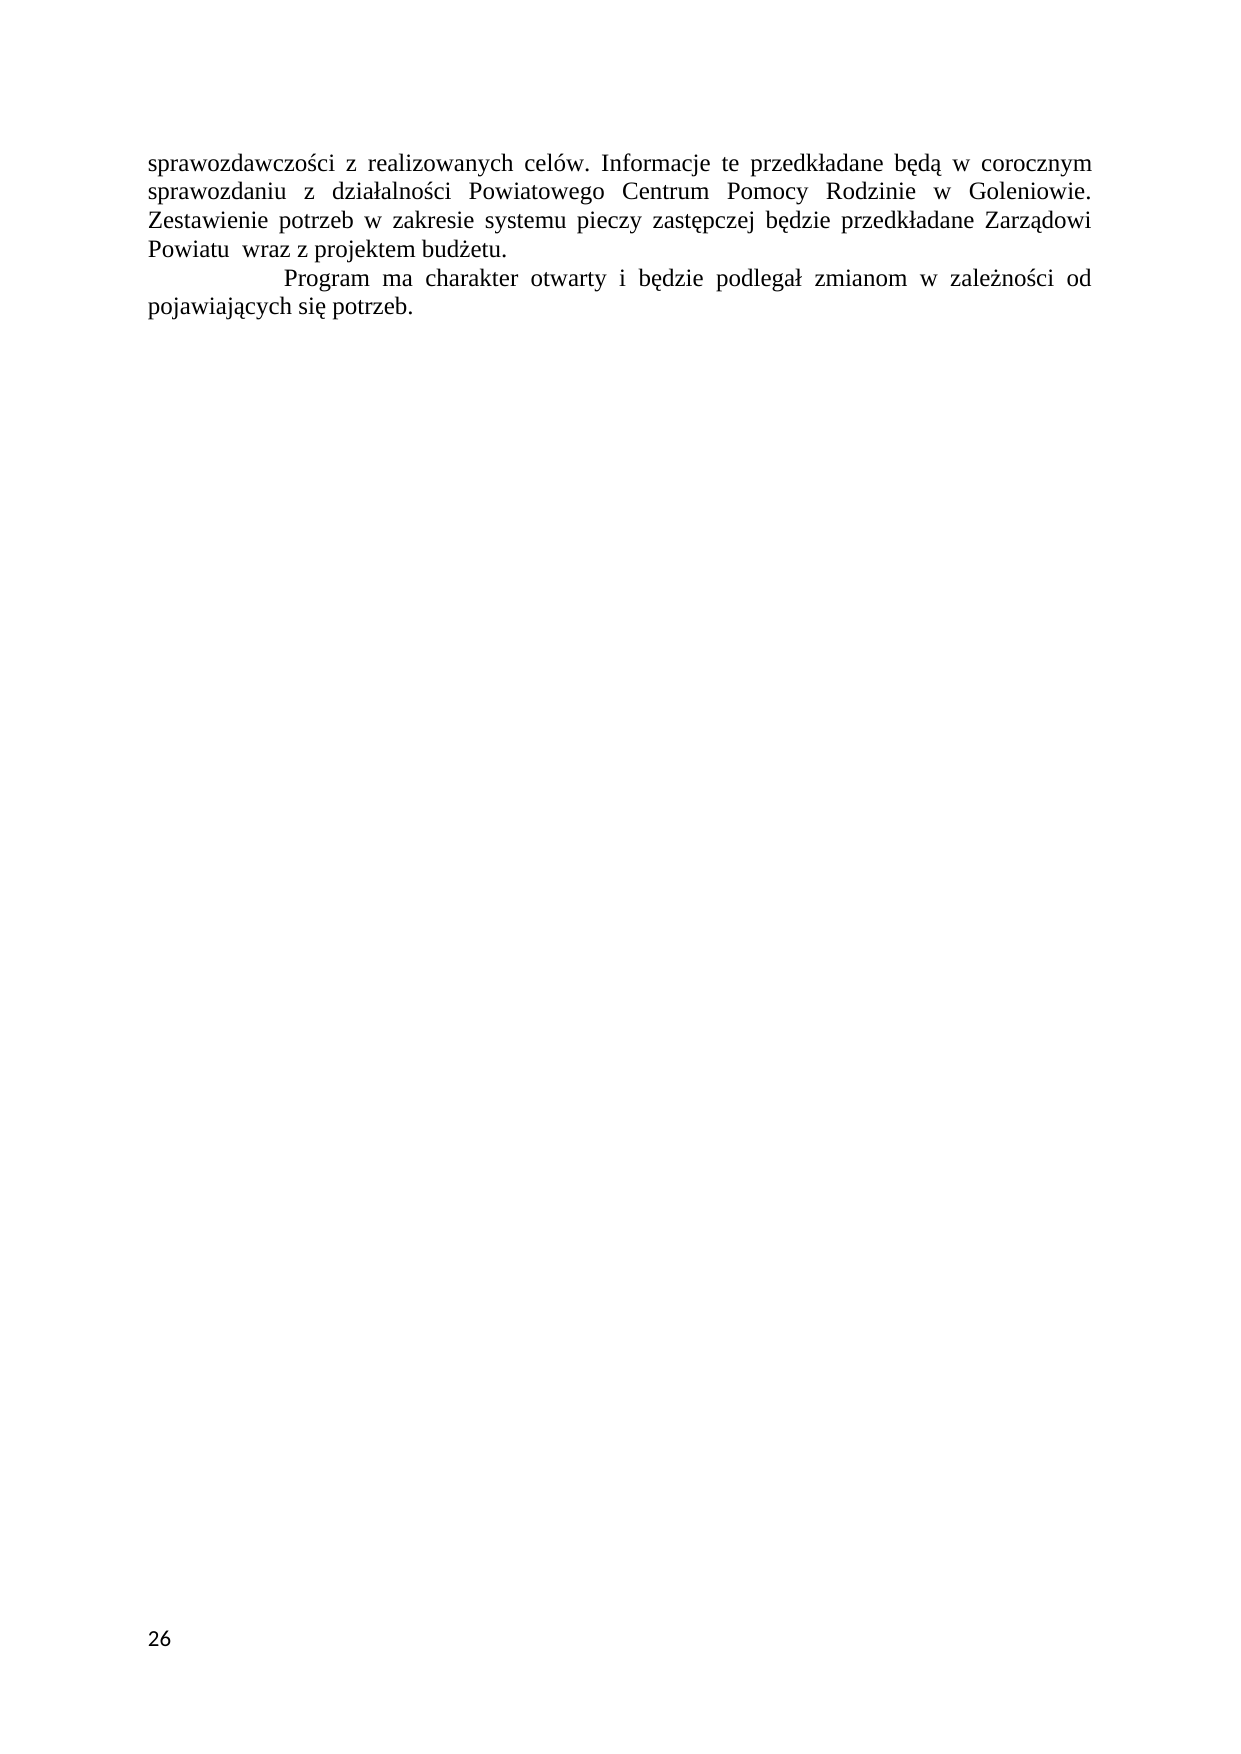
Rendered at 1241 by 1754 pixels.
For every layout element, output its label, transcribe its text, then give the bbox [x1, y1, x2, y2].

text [148, 148, 1092, 263]
text Program ma charakter otwarty i będzie podlegał zmianom w zależności od pojawiających się potrzeb. [148, 263, 1092, 320]
